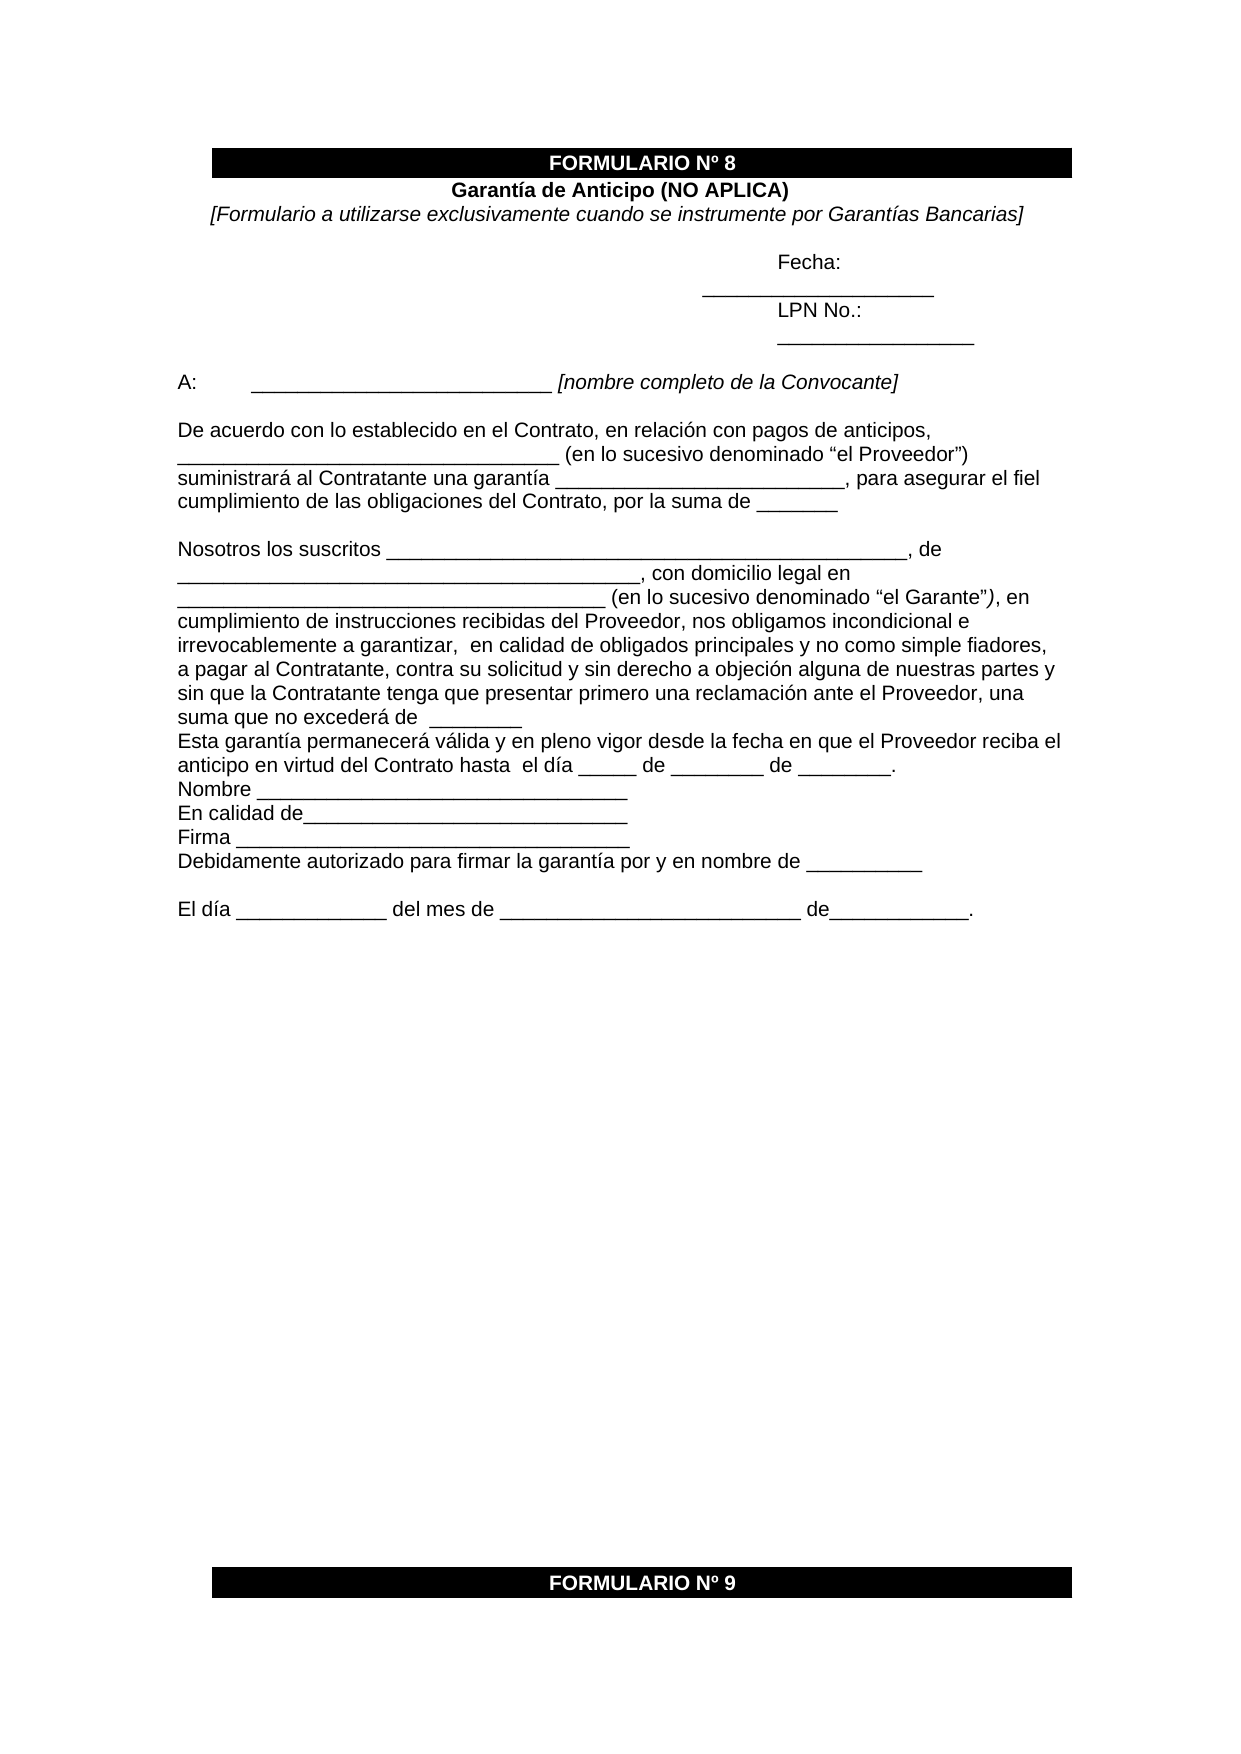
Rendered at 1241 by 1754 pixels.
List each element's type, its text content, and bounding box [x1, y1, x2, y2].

text FORMULARIO Nº 9 [213, 1569, 1071, 1597]
text Nosotros los suscritos _____________________________________________, de ________________________________________, con domicilio legal en _____________________________________ (en lo sucesivo denominado “el Garante”), en cumplimiento de instrucciones recibidas del Proveedor, nos obligamos incondicional e irrevocablemente a garantizar, en calidad de obligados principales y no como simple fiadores, a pagar al Contratante, contra su solicitud y sin derecho a objeción alguna de nuestras partes y sin que la Contratante tenga que presentar primero una reclamación ante el Proveedor, una suma que no excederá de ________ [177, 537, 1063, 729]
text En calidad de____________________________ [177, 801, 1063, 825]
text Garantía de Anticipo (NO APLICA) [177, 178, 1063, 202]
text LPN No.: _________________ [777, 298, 1063, 346]
text A: __________________________ [nombre completo de la Convocante] [177, 369, 1063, 393]
text El día _____________ del mes de __________________________ de____________. [177, 897, 1063, 921]
text Firma __________________________________ [177, 825, 1063, 849]
text De acuerdo con lo establecido en el Contrato, en relación con pagos de anticipos, _________________________________ (en lo sucesivo denominado “el Proveedor”) suministrará al Contratante una garantía _________________________, para asegurar el fiel cumplimiento de las obligaciones del Contrato, por la suma de _______ [177, 417, 1063, 513]
text [Formulario a utilizarse exclusivamente cuando se instrumente por Garantías Bancarias] [177, 202, 1063, 226]
text Nombre ________________________________ [177, 777, 1063, 801]
text FORMULARIO Nº 8 [213, 149, 1071, 177]
text Esta garantía permanecerá válida y en pleno vigor desde la fecha en que el Proveedor reciba el anticipo en virtud del Contrato hasta el día _____ de ________ de ________. [177, 729, 1063, 777]
text Fecha: ____________________ [702, 250, 1063, 298]
text Debidamente autorizado para firmar la garantía por y en nombre de __________ [177, 849, 1063, 873]
